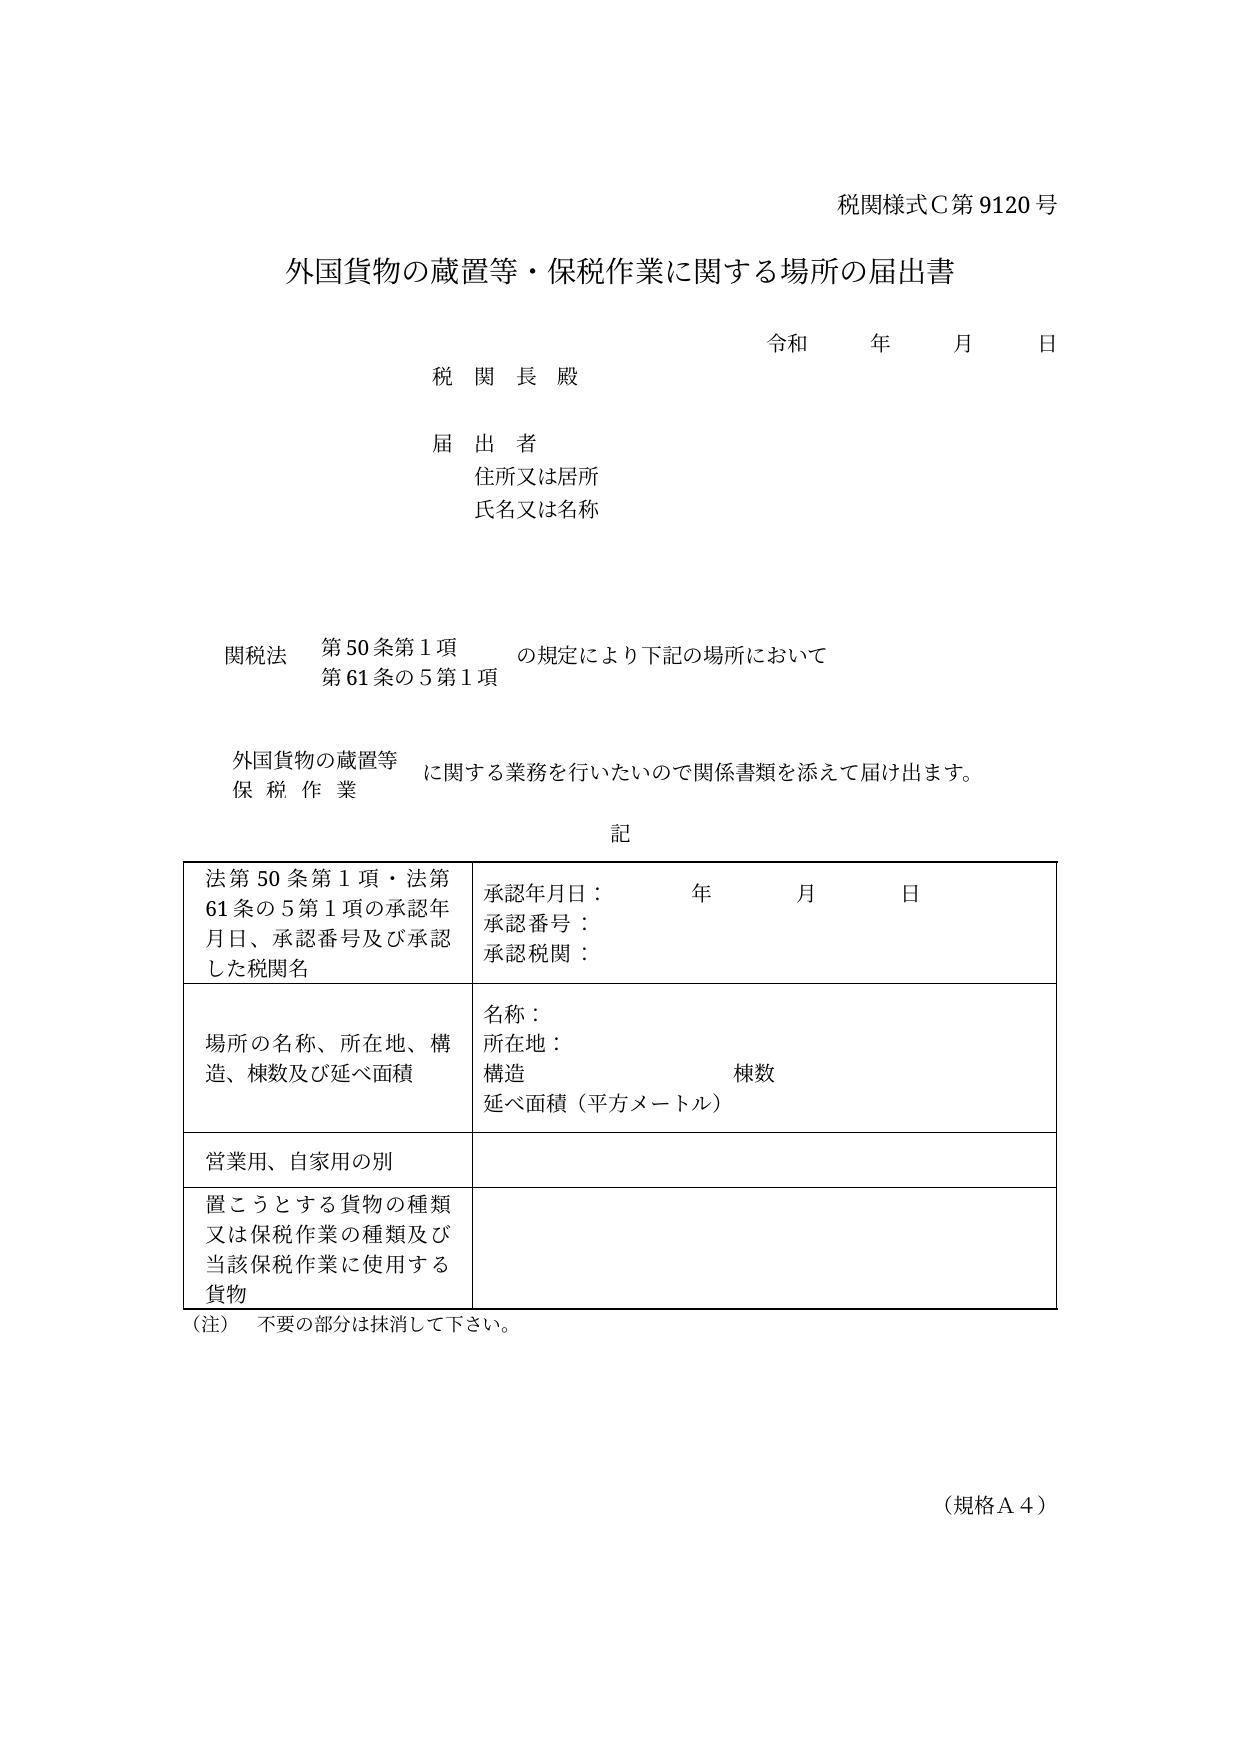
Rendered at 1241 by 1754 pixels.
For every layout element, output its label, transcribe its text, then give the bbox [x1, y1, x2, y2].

table_cell 営業用、自家用の別 [184, 1133, 472, 1187]
text 届 出 者 [183, 424, 1058, 458]
text 氏名又は名称 [183, 491, 1058, 524]
text 住所又は居所 [183, 458, 1058, 491]
table_cell 名称： 所在地： 構造 棟数 延べ面積（平方メートル） [473, 984, 1056, 1132]
table_cell 場所の名称、所在地、構造、棟数及び延べ面積 [184, 984, 472, 1132]
table_header 法第50条第１項・法第61条の５第１項の承認年月日、承認番号及び承認した税関名 [184, 863, 472, 983]
text 税 関 長 殿 [183, 358, 1058, 391]
text 税関様式Ｃ第9120号 [183, 187, 1058, 221]
table_header 承認年月日： 年 月 日 承認番号： 承認税関： [473, 863, 1056, 983]
text 令和 年 月 日 [183, 324, 1058, 358]
text 外国貨物の蔵置等・保税作業に関する場所の届出書 [183, 249, 1058, 291]
text （規格Ａ４） [183, 1489, 1058, 1519]
text に関する業務を行いたいので関係書類を添えて届け出ます。 [183, 757, 1058, 787]
text 記 [183, 815, 1058, 848]
table_cell [473, 1188, 1056, 1308]
table_cell [473, 1133, 1056, 1187]
table_cell 置こうとする貨物の種類又は保税作業の種類及び当該保税作業に使用する貨物 [184, 1188, 472, 1308]
text 関税法 の規定により下記の場所において [183, 637, 1058, 670]
text （注） 不要の部分は抹消して下さい。 [183, 1310, 1058, 1336]
